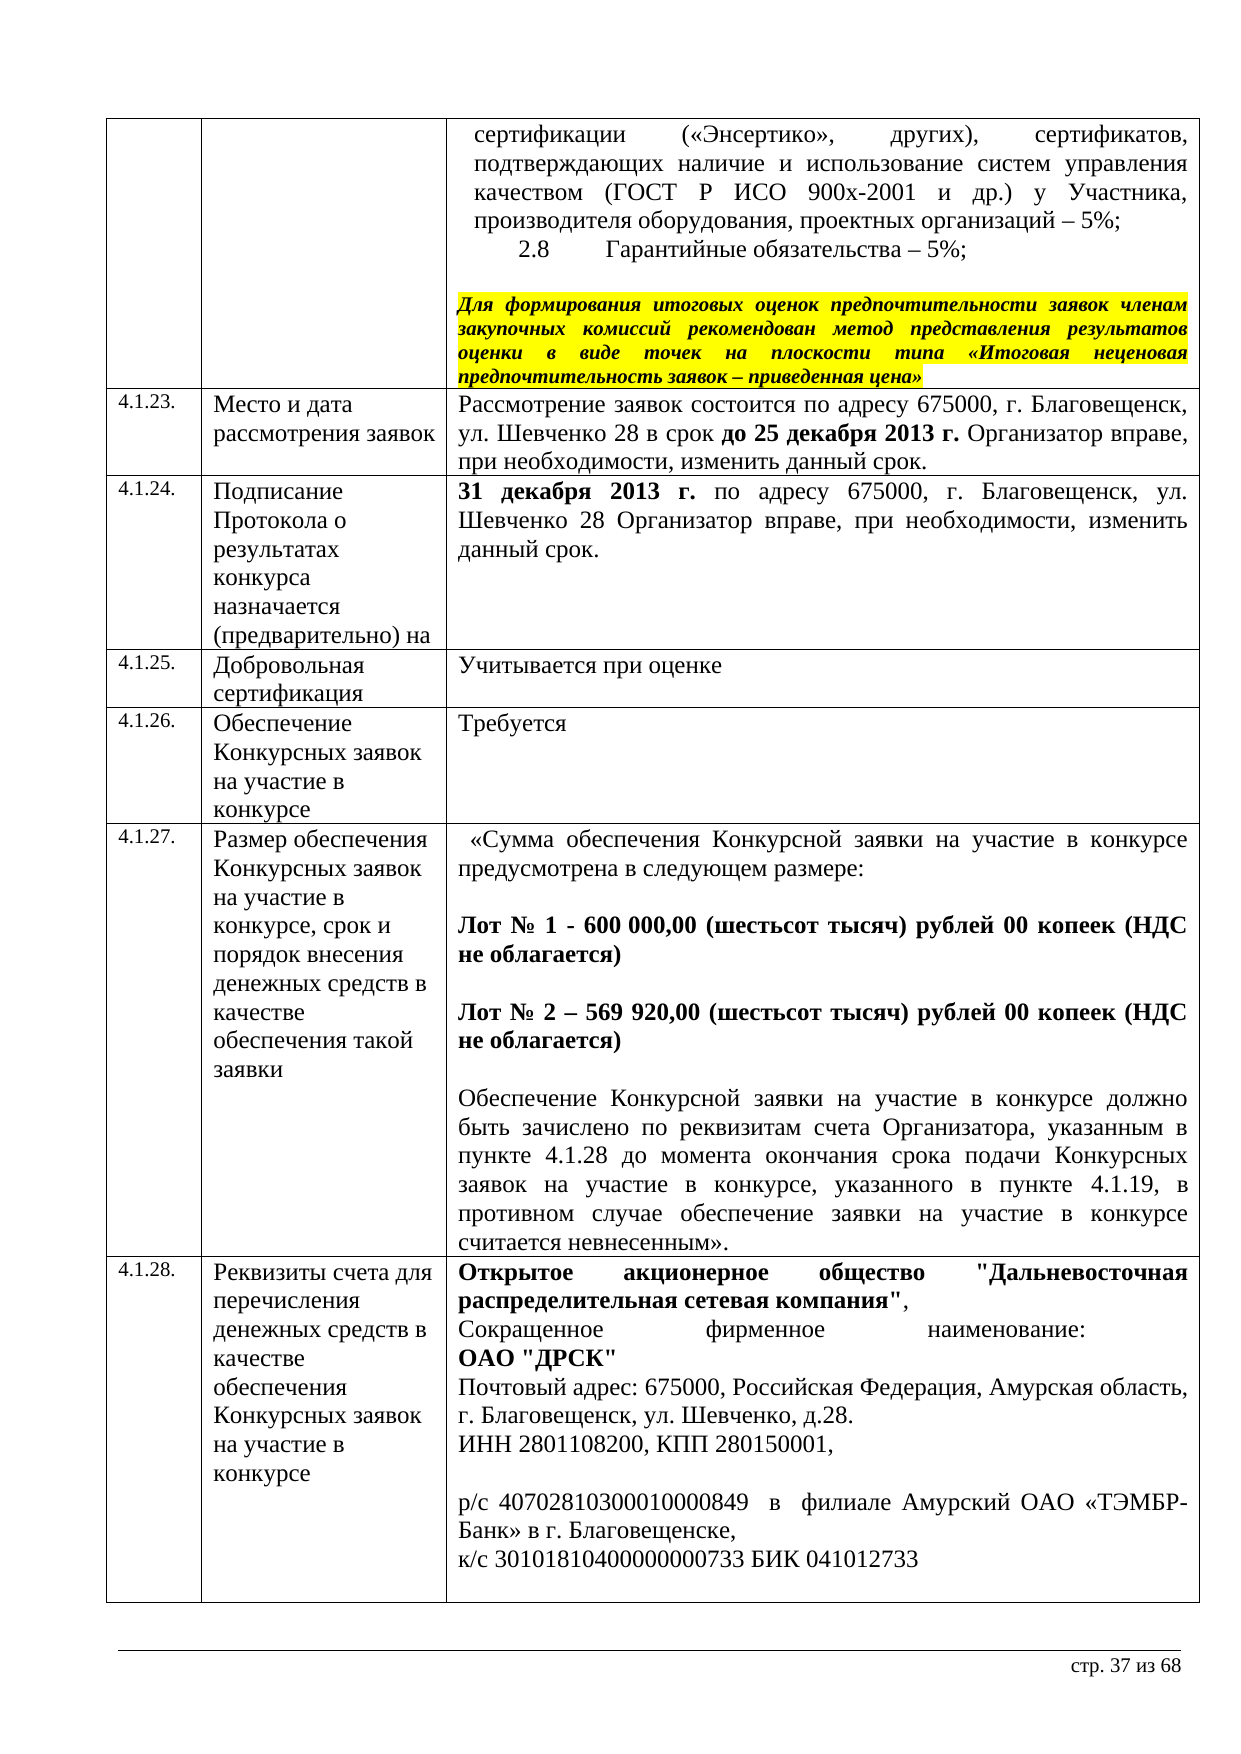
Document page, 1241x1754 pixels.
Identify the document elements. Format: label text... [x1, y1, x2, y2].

table_cell Место и дата рассмотрения заявок [202, 389, 446, 475]
table_cell [107, 1257, 201, 1602]
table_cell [202, 119, 446, 388]
table_cell Подписание Протокола о результатах конкурса назначается (предварительно) на [202, 476, 446, 649]
table_cell [107, 650, 201, 707]
table_cell Учитывается при оценке [447, 650, 1199, 707]
table_cell Рассмотрение заявок состоится по адресу 675000, г. Благовещенск, ул. Шевченко 28 в срок до 25 декабря 2013 г. Организатор вправе, при необходимости, изменить данный срок. [447, 389, 1199, 475]
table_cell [447, 1257, 1199, 1602]
table_cell «Сумма обеспечения Конкурсной заявки на участие в конкурсе предусмотрена в следующем размере: Лот № 1 - 600 000,00 (шестьсот тысяч) рублей 00 копеек (НДС не облагается) Лот № 2 – 569 920,00 (шестьсот тысяч) рублей 00 копеек (НДС не облагается) Обеспечение Конкурсной заявки на участие в конкурсе должно быть зачислено по реквизитам счета Организатора, указанным в пункте 4.1.28 до момента окончания срока подачи Конкурсных заявок на участие в конкурсе, указанного в пункте 4.1.19, в противном случае обеспечение заявки на участие в конкурсе считается невнесенным». [447, 824, 1199, 1256]
table_cell Обеспечение Конкурсных заявок на участие в конкурсе [202, 708, 446, 823]
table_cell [202, 1257, 446, 1602]
table_cell [107, 476, 201, 649]
table_cell [107, 708, 201, 823]
table_cell [107, 824, 201, 1256]
table_cell [107, 119, 201, 388]
table_cell Требуется [447, 708, 1199, 823]
table_cell [107, 389, 201, 475]
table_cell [447, 119, 1199, 388]
table_cell Добровольная сертификация [202, 650, 446, 707]
table_cell Размер обеспечения Конкурсных заявок на участие в конкурсе, срок и порядок внесения денежных средств в качестве обеспечения такой заявки [202, 824, 446, 1256]
table_cell 31 декабря 2013 г. по адресу 675000, г. Благовещенск, ул. Шевченко 28 Организатор вправе, при необходимости, изменить данный срок. [447, 476, 1199, 649]
